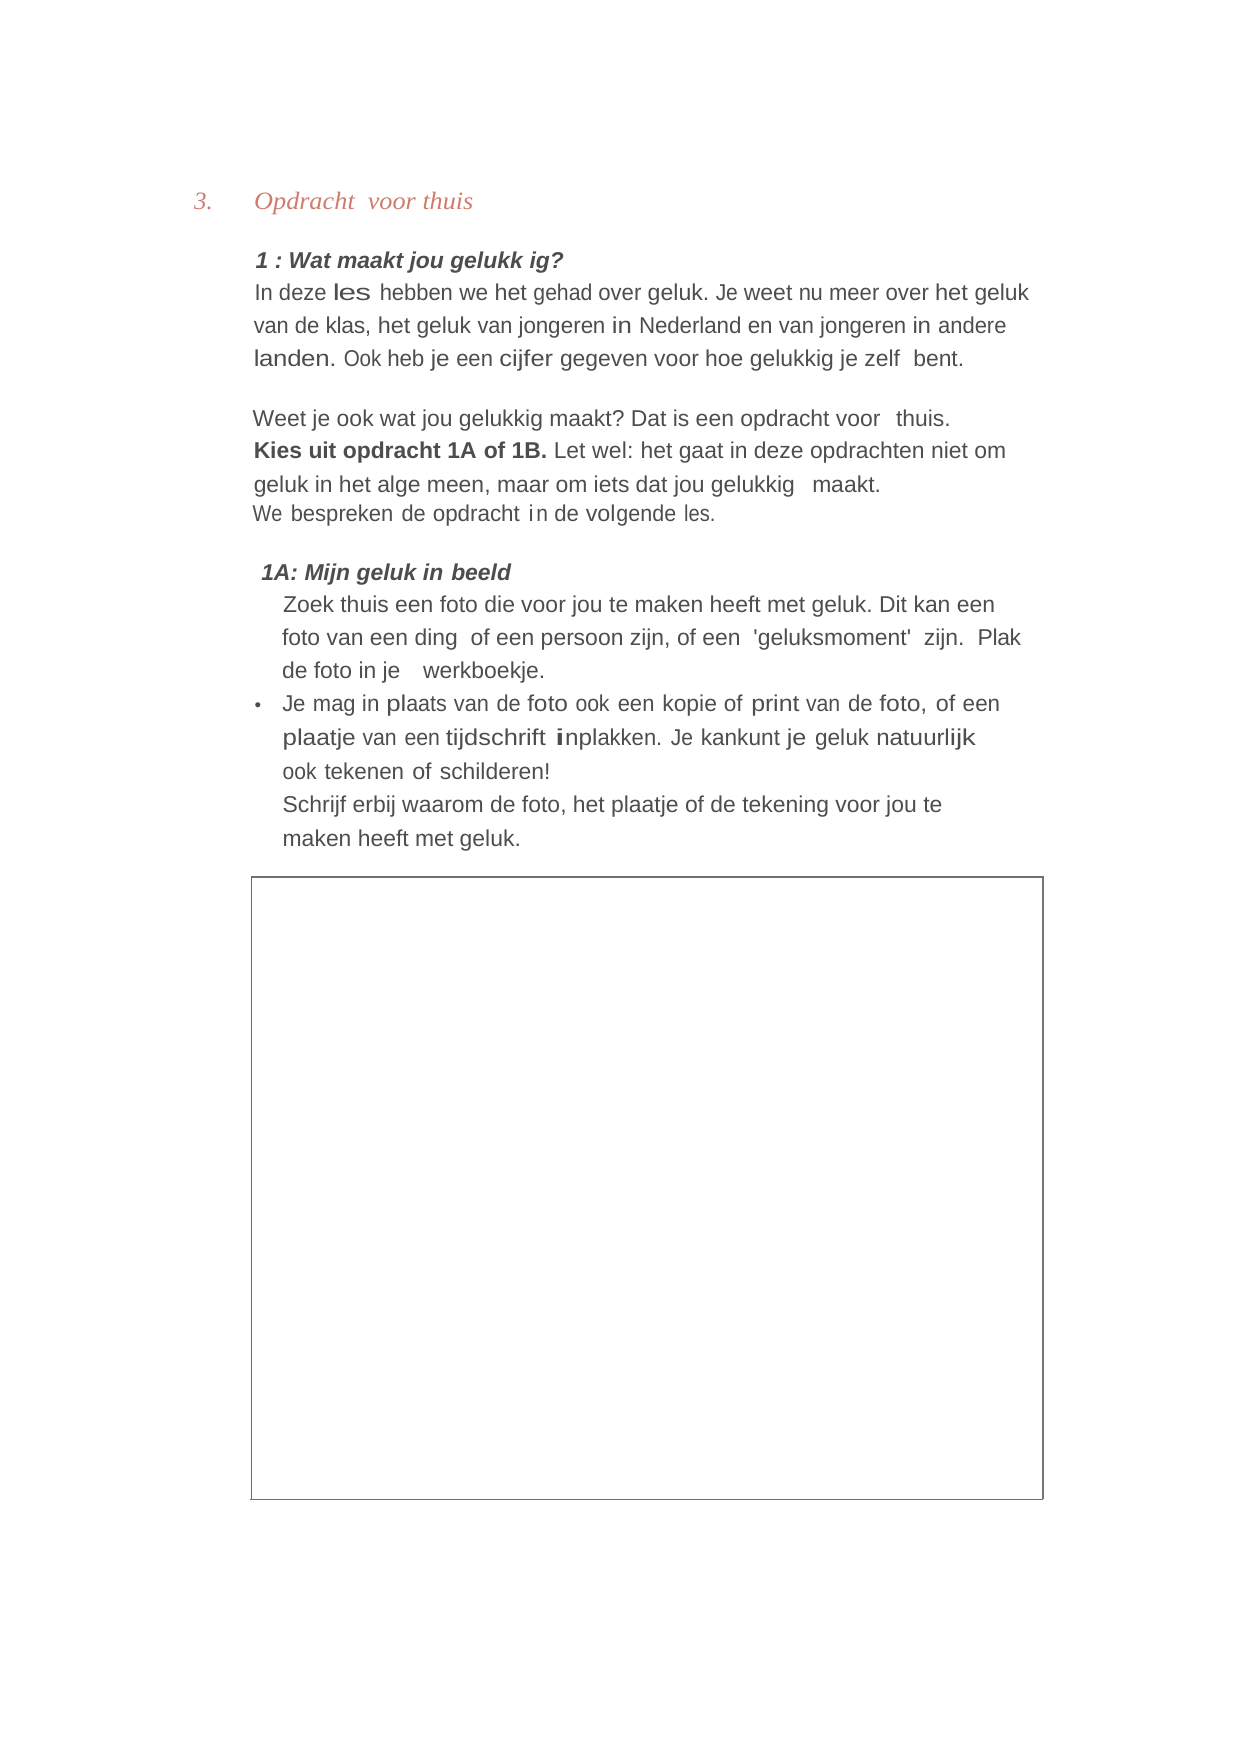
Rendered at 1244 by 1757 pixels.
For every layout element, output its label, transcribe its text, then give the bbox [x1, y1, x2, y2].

text In deze les hebben we het gehad over geluk. Je weet nu meer over het geluk van de klas, het geluk van jongeren in Nederland en van jongeren in andere landen. Ook heb je een cijfer gegeven voor hoe gelukkig je zelf bent. [253, 279, 1045, 372]
text 1A: Mijn geluk in beeld [261, 559, 1045, 586]
text Schrijf erbij waarom de foto, het plaatje of de tekening voor jou te maken heeft met geluk. [282, 791, 1015, 851]
text 1 : Wat maakt jou gelukk ig? [255, 247, 1045, 273]
text Kies uit opdracht 1A of 1B. Let wel: het gaat in deze opdrachten niet om geluk in het alge­ meen, maar om iets dat jou gelukkig maakt. [253, 437, 1045, 497]
list Opdracht voor thuis [194, 186, 1112, 215]
text Zoek thuis een foto die voor jou te maken heeft met geluk. Dit kan een foto van een ding of een persoon zijn, of een 'geluksmoment' zijn. Plak de foto in je werkboekje. [282, 591, 1030, 683]
text We bespreken de opdracht in de volgende les. [252, 504, 1045, 526]
list Je mag in plaats van de foto ook een kopie of print van de foto, of een plaatje van een tijdschrift inplakken. Je kankunt je geluk natuurlijk ook tekenen of schilderen! [254, 690, 1015, 784]
text Weet je ook wat jou gelukkig maakt? Dat is een opdracht voor thuis. [252, 405, 1045, 432]
